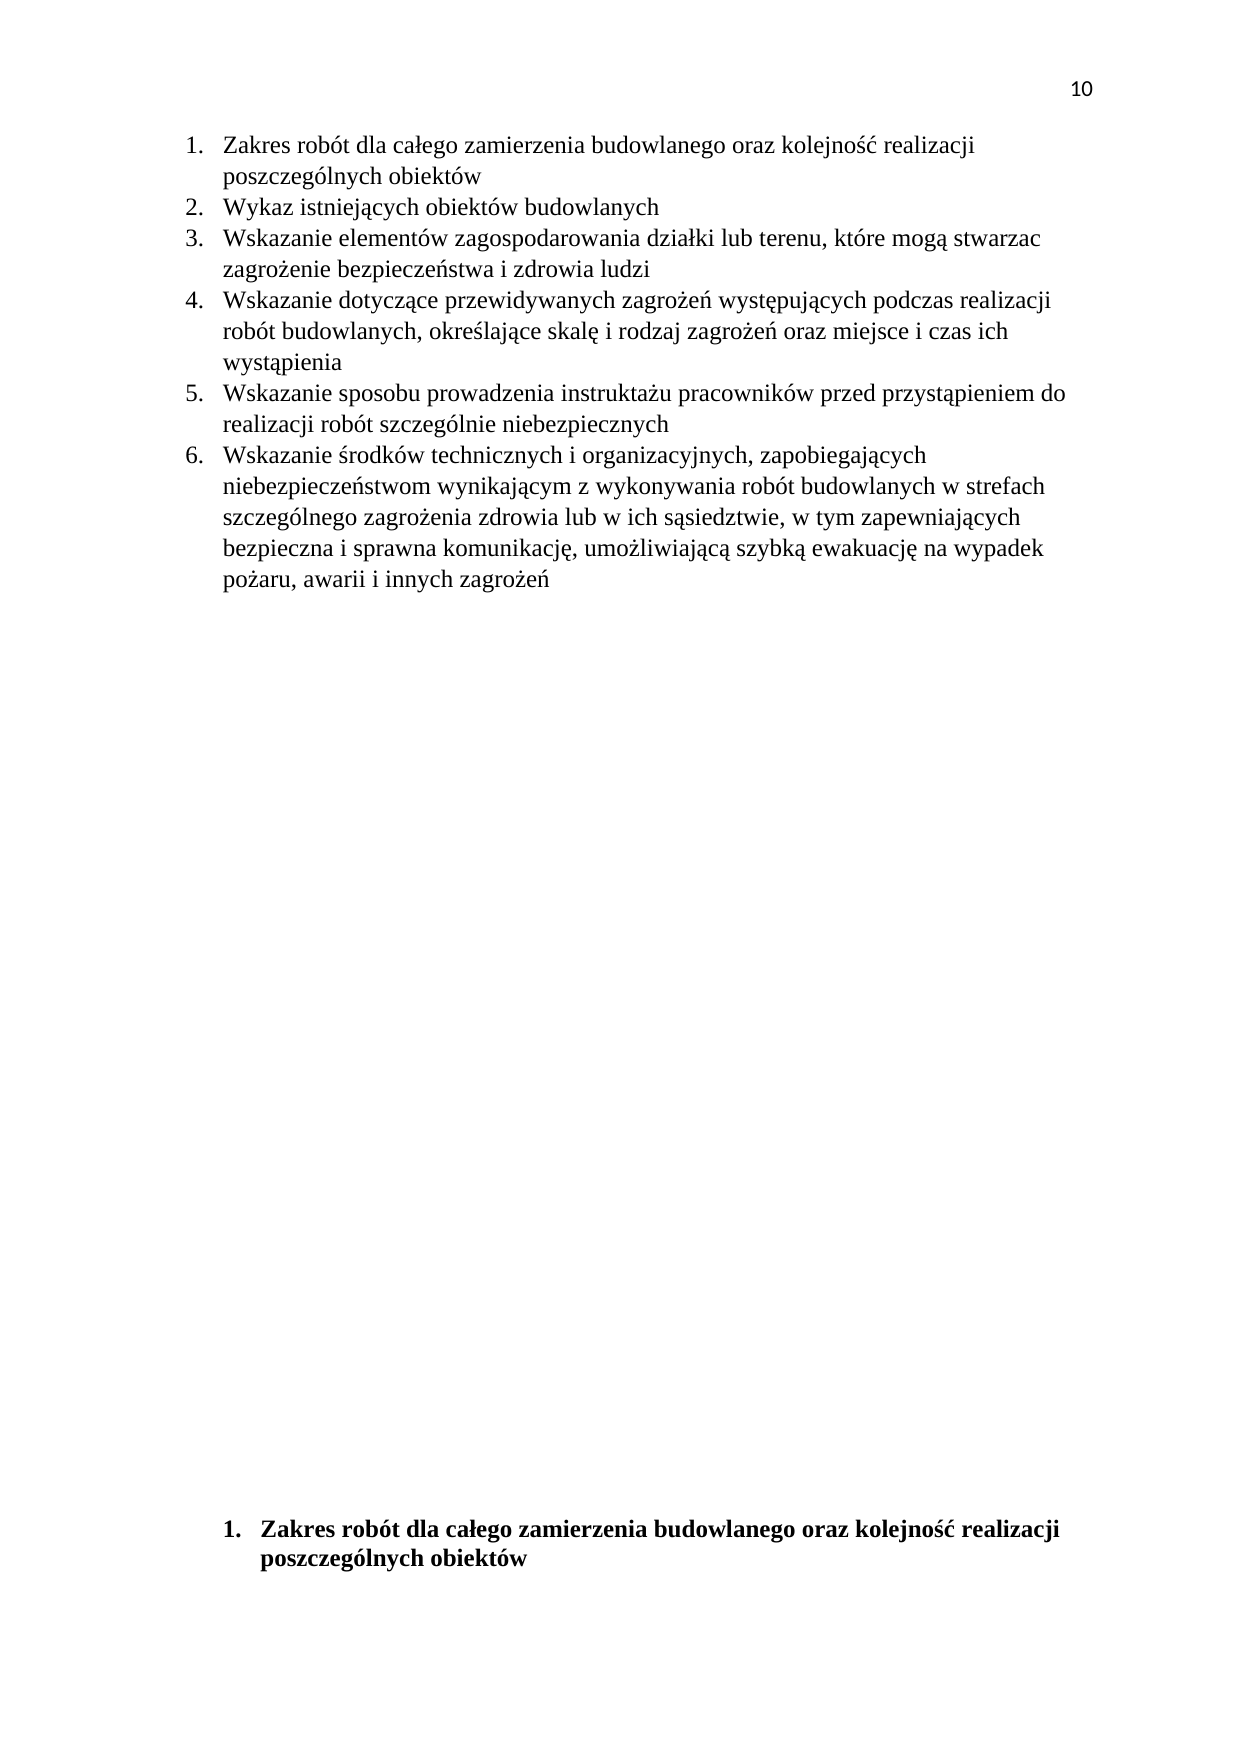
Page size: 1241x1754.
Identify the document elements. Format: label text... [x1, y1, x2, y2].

list Wskazanie dotyczące przewidywanych zagrożeń występujących podczas realizacji robót budowlanych, określające skalę i rodzaj zagrożeń oraz miejsce i czas ich wystąpienia [185, 285, 1093, 376]
list Wskazanie elementów zagospodarowania działki lub terenu, które mogą stwarzac zagrożenie bezpieczeństwa i zdrowia ludzi [185, 223, 1093, 283]
list Wykaz istniejących obiektów budowlanych [185, 192, 1093, 221]
list Wskazanie środków technicznych i organizacyjnych, zapobiegających niebezpieczeństwom wynikającym z wykonywania robót budowlanych w strefach szczególnego zagrożenia zdrowia lub w ich sąsiedztwie, w tym zapewniających bezpieczna i sprawna komunikację, umożliwiającą szybką ewakuację na wypadek pożaru, awarii i innych zagrożeń [185, 440, 1093, 593]
list Wskazanie sposobu prowadzenia instruktażu pracowników przed przystąpieniem do realizacji robót szczególnie niebezpiecznych [185, 378, 1093, 438]
list Zakres robót dla całego zamierzenia budowlanego oraz kolejność realizacji poszczególnych obiektów [185, 130, 1093, 189]
list Zakres robót dla całego zamierzenia budowlanego oraz kolejność realizacji poszczególnych obiektów [223, 1514, 1093, 1572]
